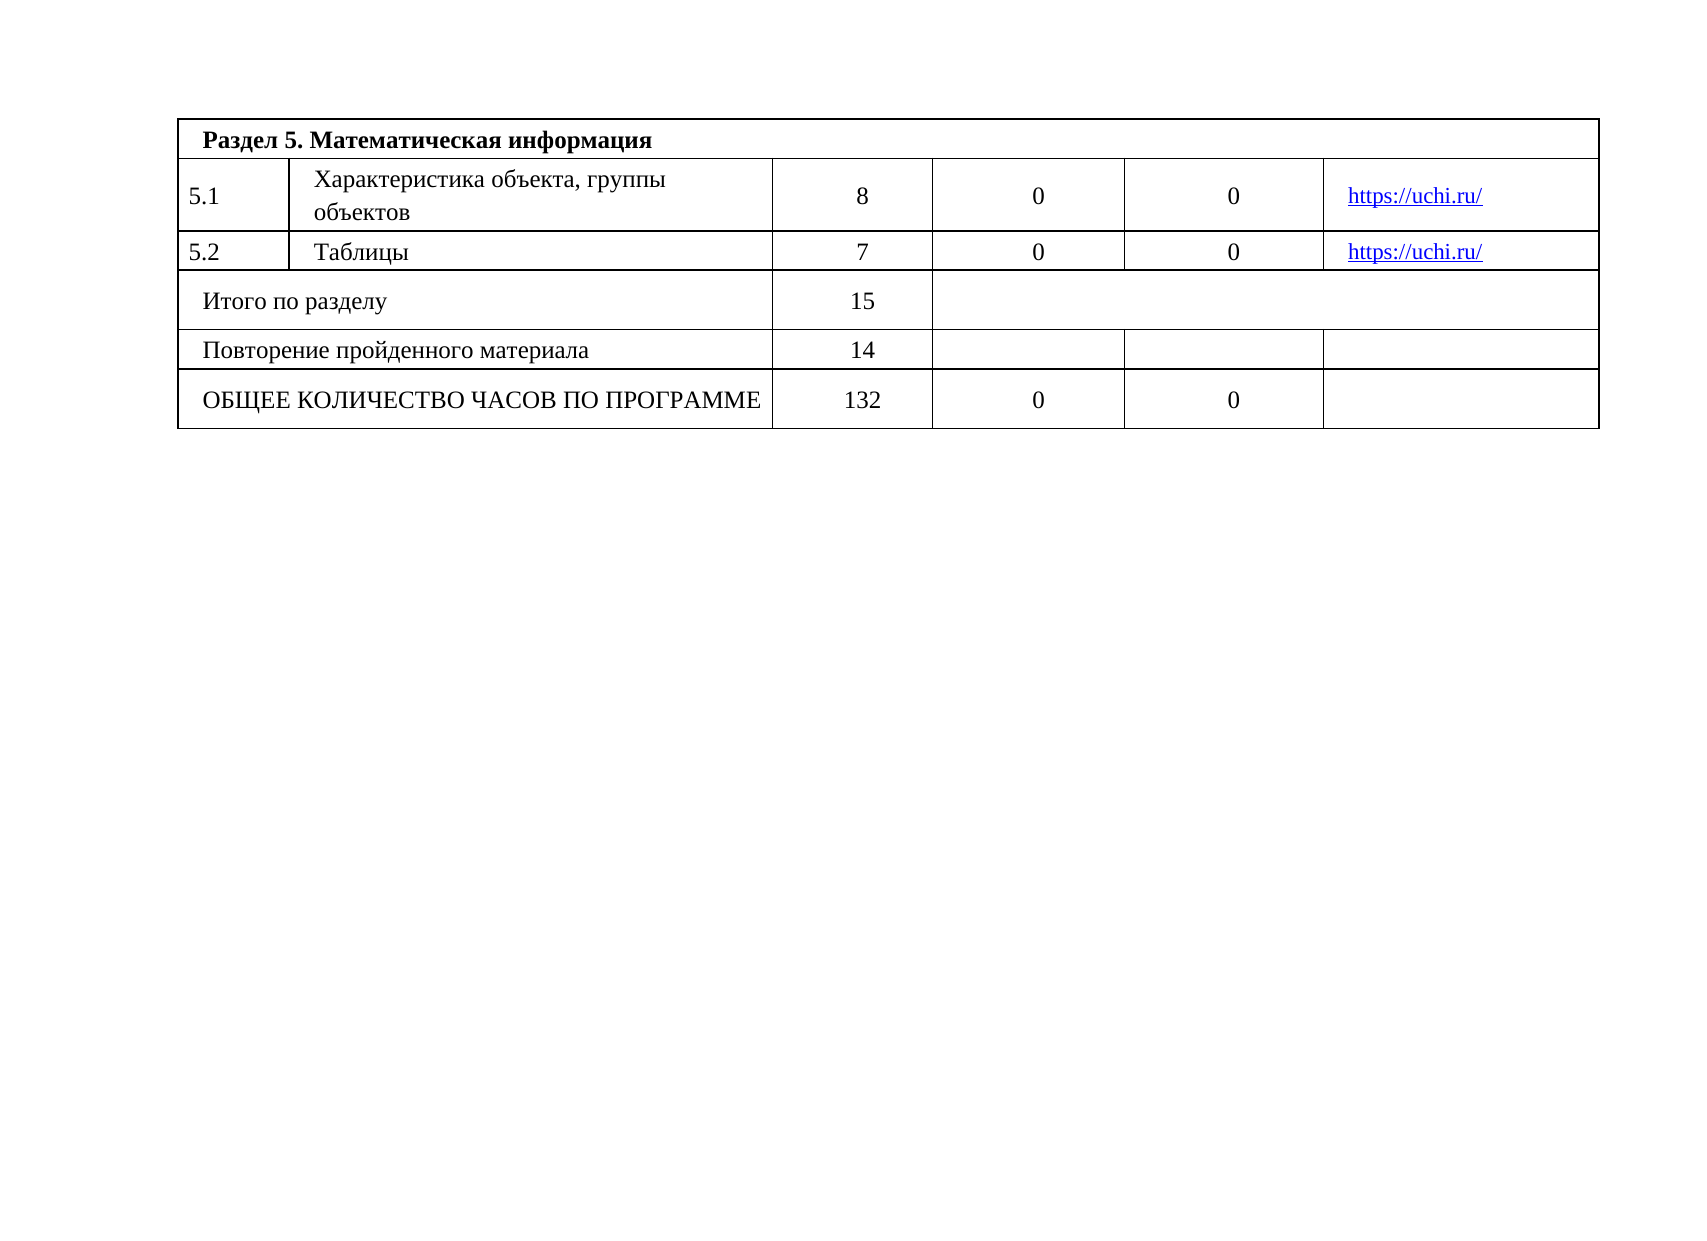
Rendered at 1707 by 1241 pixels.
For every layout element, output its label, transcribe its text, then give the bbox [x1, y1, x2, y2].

table_cell 0 [1125, 159, 1323, 230]
table_cell [1125, 330, 1323, 368]
table_cell 15 [773, 271, 932, 329]
table_cell 14 [773, 330, 932, 368]
table_cell 0 [933, 232, 1124, 269]
table_cell 0 [933, 159, 1124, 230]
table_cell https://uchi.ru/ [1324, 232, 1598, 269]
table_cell 0 [1125, 232, 1323, 269]
table_cell Раздел 5. Математическая информация [179, 120, 1598, 157]
table_cell Итого по разделу [179, 271, 772, 329]
table_cell Характеристика объекта, группы объектов [290, 159, 772, 230]
table_cell 0 [1125, 370, 1323, 428]
table_cell 132 [773, 370, 932, 428]
table_cell [1324, 330, 1598, 368]
table_cell 7 [773, 232, 932, 269]
table_cell 5.1 [179, 159, 288, 230]
table_cell 5.2 [179, 232, 288, 269]
table_cell Таблицы [290, 232, 772, 269]
table_cell ОБЩЕЕ КОЛИЧЕСТВО ЧАСОВ ПО ПРОГРАММЕ [179, 370, 772, 428]
table_cell [933, 271, 1598, 329]
table_cell 0 [933, 370, 1124, 428]
table_cell [933, 330, 1124, 368]
table_cell [1324, 370, 1598, 428]
table_cell https://uchi.ru/ [1324, 159, 1598, 230]
table_cell Повторение пройденного материала [179, 330, 772, 368]
table_cell 8 [773, 159, 932, 230]
